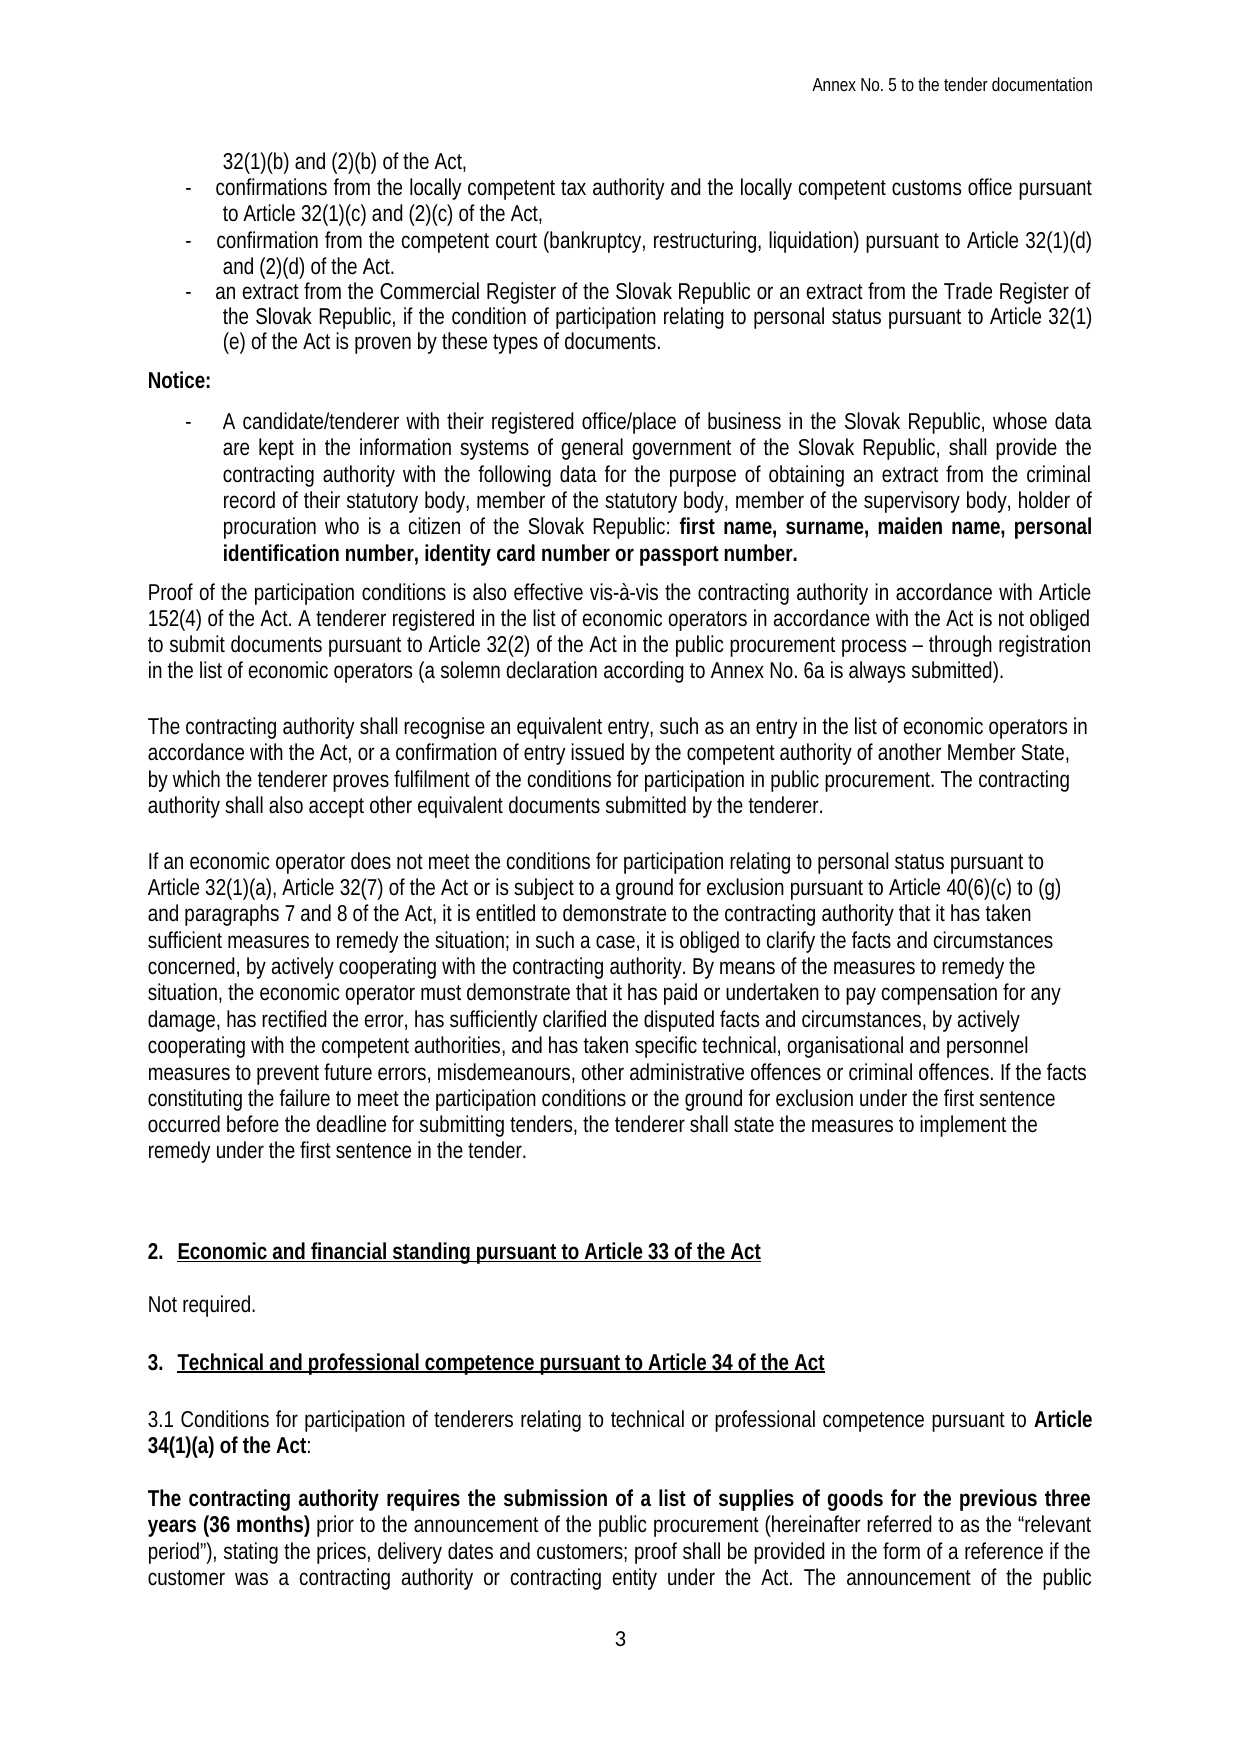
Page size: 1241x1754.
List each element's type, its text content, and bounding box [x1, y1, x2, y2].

text The contracting authority shall recognise an equivalent entry, such as an entry in the list of economic operators in accordance with the Act, or a confirmation of entry issued by the competent authority of another Member State, by which the tenderer proves fulfilment of the conditions for participation in public procurement. The contracting authority shall also accept other equivalent documents submitted by the tenderer. [823, 713, 1093, 818]
text Not required. [148, 1291, 1093, 1317]
list - confirmation from the competent court (bankruptcy, restructuring, liquidation) pursuant to Article 32(1)(d) and (2)(d) of the Act. [185, 227, 1093, 279]
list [148, 1485, 1093, 1591]
text 3.1 Conditions for participation of tenderers relating to technical or professional competence pursuant to Article 34(1)(a) of the Act: [148, 1406, 1093, 1459]
list A candidate/tenderer with their registered office/place of business in the Slovak Republic, whose data are kept in the information systems of general government of the Slovak Republic, shall provide the contracting authority with the following data for the purpose of obtaining an extract from the criminal record of their statutory body, member of the statutory body, member of the supervisory body, holder of procuration who is a citizen of the Slovak Republic: first name, surname, maiden name, personal identification number, identity card number or passport number. [185, 408, 1093, 566]
text Notice: [148, 367, 1093, 393]
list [185, 148, 1093, 174]
list Economic and financial standing pursuant to Article 33 of the Act [148, 1238, 1093, 1264]
list Technical and professional competence pursuant to Article 34 of the Act [148, 1348, 1093, 1375]
list - confirmations from the locally competent tax authority and the locally competent customs office pursuant to Article 32(1)(c) and (2)(c) of the Act, [185, 174, 1093, 227]
text If an economic operator does not meet the conditions for participation relating to personal status pursuant to Article 32(1)(a), Article 32(7) of the Act or is subject to a ground for exclusion pursuant to Article 40(6)(c) to (g) and paragraphs 7 and 8 of the Act, it is entitled to demonstrate to the contracting authority that it has taken sufficient measures to remedy the situation; in such a case, it is obliged to clarify the facts and circumstances concerned, by actively cooperating with the contracting authority. By means of the measures to remedy the situation, the economic operator must demonstrate that it has paid or undertaken to pay compensation for any damage, has rectified the error, has sufficiently clarified the disputed facts and circumstances, by actively cooperating with the competent authorities, and has taken specific technical, organisational and personnel measures to prevent future errors, misdemeanours, other administrative offences or criminal offences. If the facts constituting the failure to meet the participation conditions or the ground for exclusion under the first sentence occurred before the deadline for submitting tenders, the tenderer shall state the measures to implement the remedy under the first sentence in the tender. [148, 848, 1093, 1164]
list - an extract from the Commercial Register of the Slovak Republic or an extract from the Trade Register of the Slovak Republic, if the condition of participation relating to personal status pursuant to Article 32(1)(e) of the Act is proven by these types of documents. [185, 279, 1093, 354]
